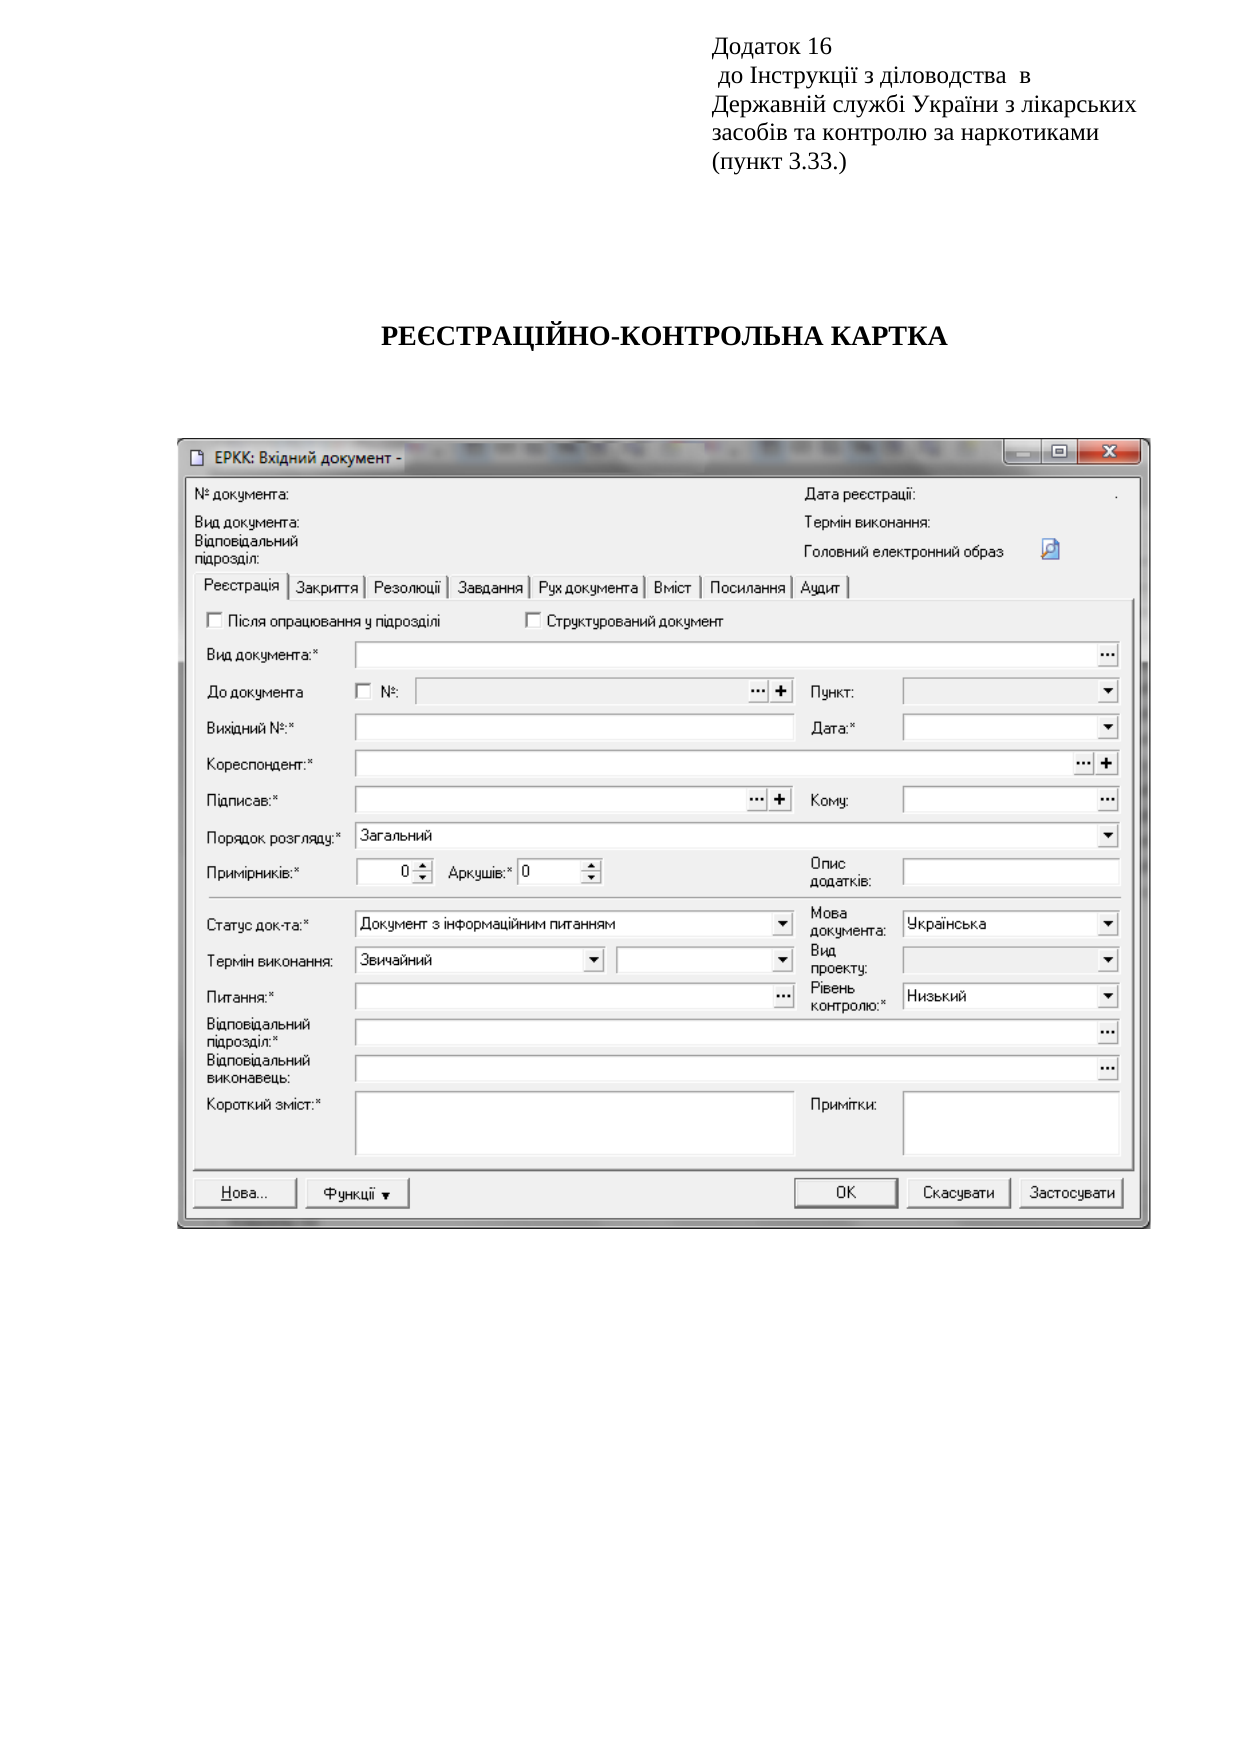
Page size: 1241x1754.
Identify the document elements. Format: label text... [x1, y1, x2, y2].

table_header Додаток 16 до Інструкції з діловодства в Державній службі України з лікарських засобів та контролю за наркотиками (пункт 3.33.) [709, 28, 1147, 178]
subtitle РЕЄСТРАЦІЙНО-КОНТРОЛЬНА КАРТКА [177, 319, 1152, 351]
picture [177, 438, 1152, 1229]
